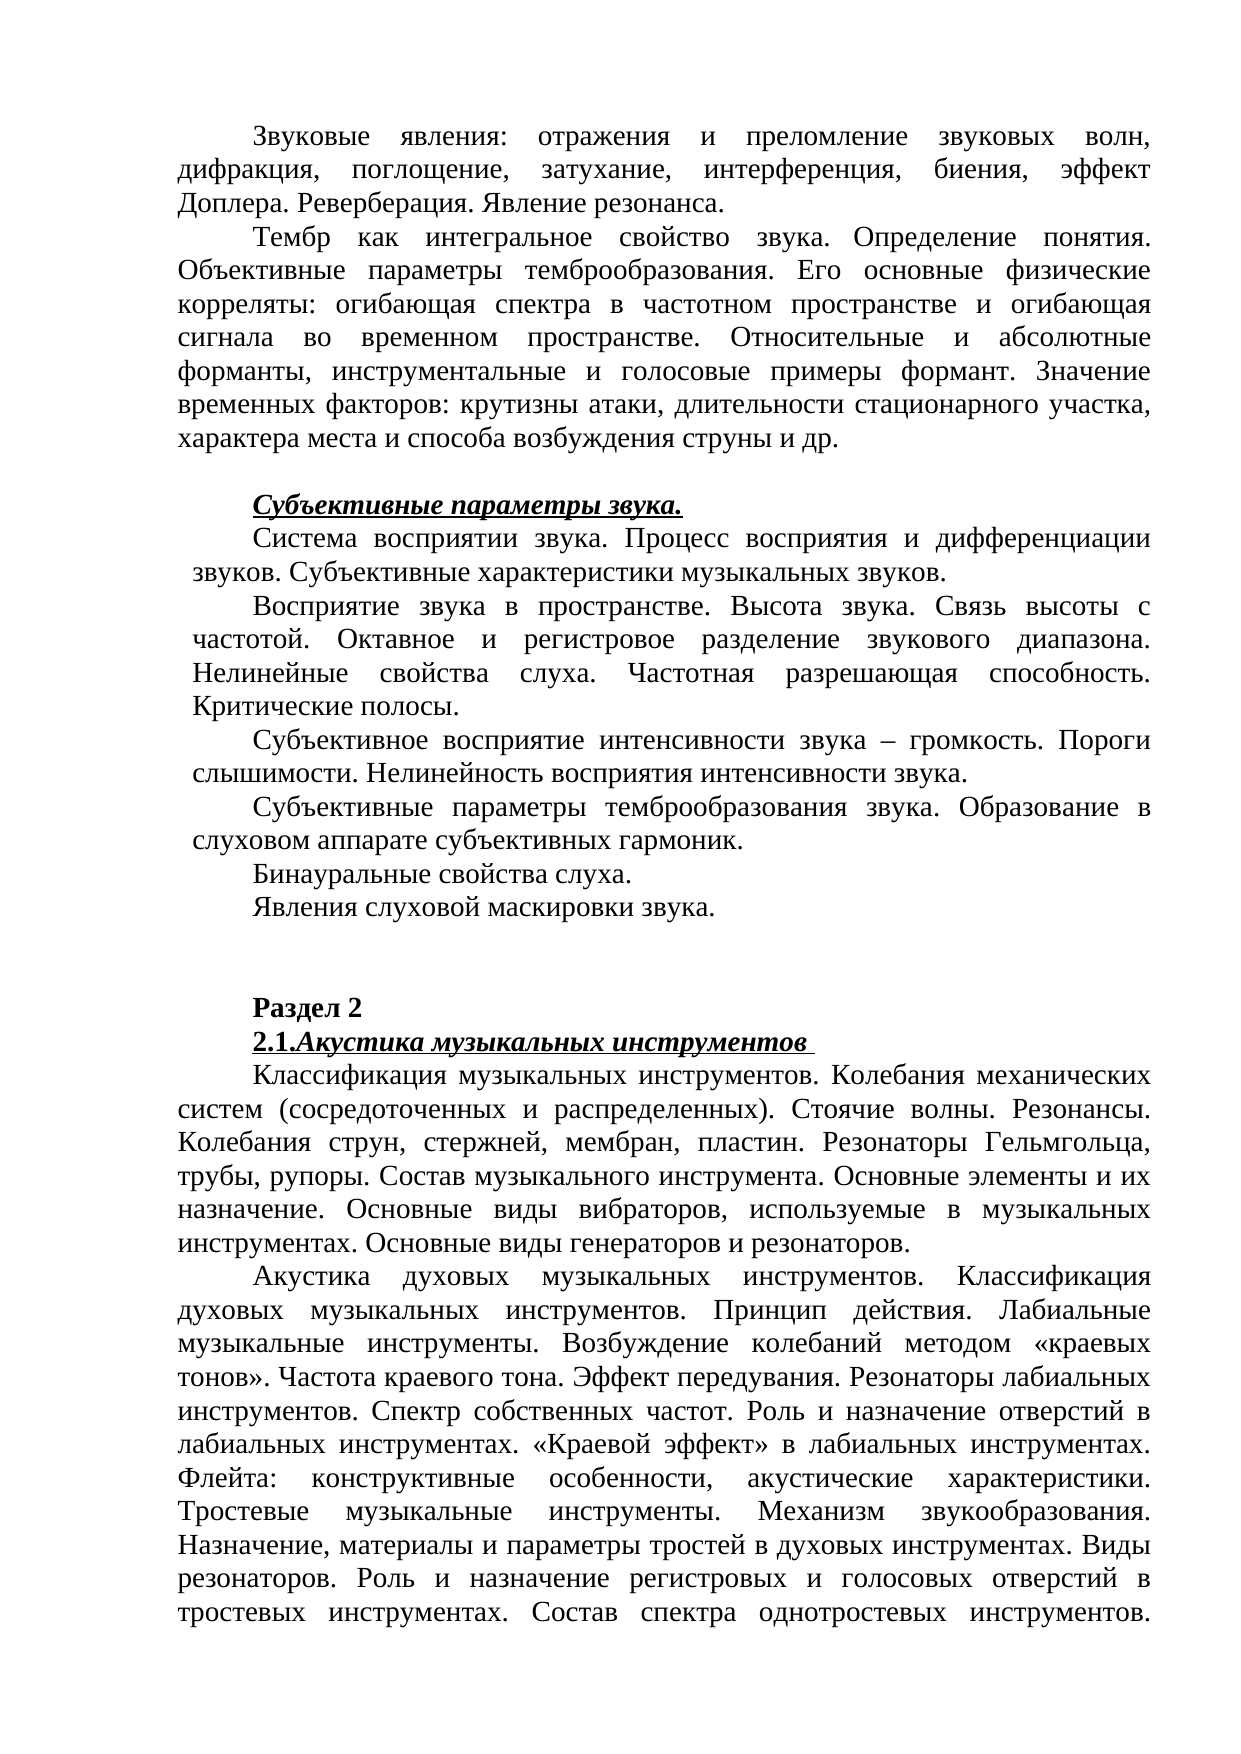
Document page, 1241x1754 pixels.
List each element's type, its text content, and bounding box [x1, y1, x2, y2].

text Субъективные параметры темброобразования звука. Образование в слуховом аппарате субъективных гармоник. [192, 789, 1152, 856]
text Система восприятии звука. Процесс восприятия и дифференциации звуков. Субъективные характеристики музыкальных звуков. [192, 521, 1152, 588]
text 2.1.Акустика музыкальных инструментов [177, 1024, 1152, 1057]
text Тембр как интегральное свойство звука. Определение понятия. Объективные параметры темброобразования. Его основные физические корреляты: огибающая спектра в частотном пространстве и огибающая сигнала во временном пространстве. Относительные и абсолютные форманты, инструментальные и голосовые примеры формант. Значение временных факторов: крутизны атаки, длительности стационарного участка, характера места и способа возбуждения струны и др. [177, 219, 1152, 453]
text Явления слуховой маскировки звука. [192, 889, 1152, 923]
text Раздел 2 [177, 990, 1152, 1024]
text Восприятие звука в пространстве. Высота звука. Связь высоты с частотой. Октавное и регистровое разделение звукового диапазона. Нелинейные свойства слуха. Частотная разрешающая способность. Критические полосы. [192, 588, 1152, 722]
text Субъективное восприятие интенсивности звука – громкость. Пороги слышимости. Нелинейность восприятия интенсивности звука. [192, 722, 1152, 789]
text Субъективные параметры звука. [177, 487, 1152, 521]
text Классификация музыкальных инструментов. Колебания механических систем (сосредоточенных и распределенных). Стоячие волны. Резонансы. Колебания струн, стержней, мембран, пластин. Резонаторы Гельмгольца, трубы, рупоры. Состав музыкального инструмента. Основные элементы и их назначение. Основные виды вибраторов, используемые в музыкальных инструментах. Основные виды генераторов и резонаторов. [177, 1057, 1152, 1258]
text Звуковые явления: отражения и преломление звуковых волн, дифракция, поглощение, затухание, интерференция, биения, эффект Доплера. Реверберация. Явление резонанса. [177, 118, 1152, 219]
text Бинауральные свойства слуха. [192, 856, 1152, 889]
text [177, 1258, 1152, 1627]
